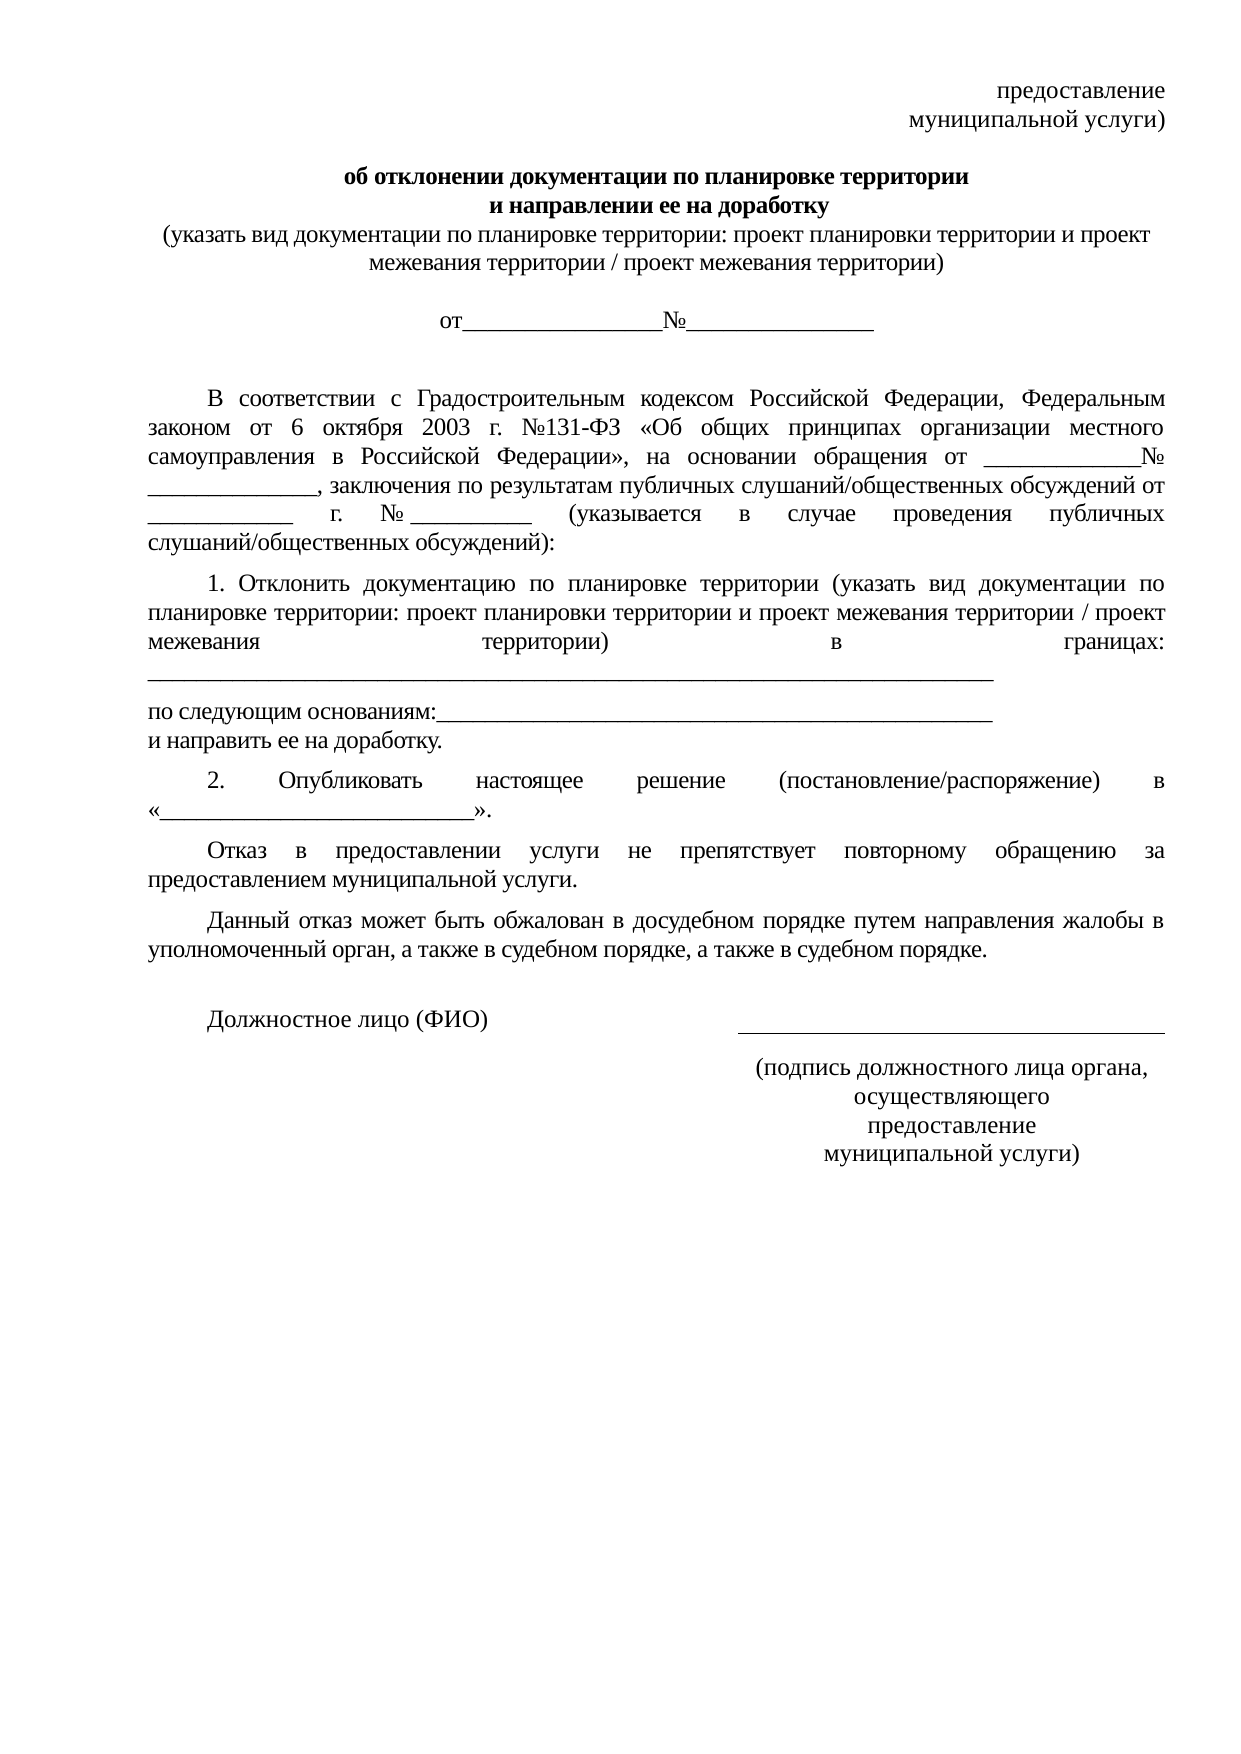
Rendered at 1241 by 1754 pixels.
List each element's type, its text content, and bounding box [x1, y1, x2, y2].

text муниципальной услуги) [738, 1119, 1165, 1167]
text и направлении ее на доработку [148, 190, 1165, 219]
text Должностное лицо (ФИО) [148, 1004, 1165, 1032]
text по следующим основаниям:______________________________________________ [148, 696, 1165, 725]
text от________________№_______________ [148, 305, 1165, 334]
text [148, 75, 1165, 104]
text 1. Отклонить документацию по планировке территории (указать вид документации по планировке территории: проект планировки территории и проект межевания территории / проект межевания территории) в границах: ______________________________________________________________________ [148, 568, 1165, 683]
text (подпись должностного лица органа, осуществляющего [738, 1034, 1165, 1090]
text и направить ее на доработку. [148, 725, 1165, 753]
text Данный отказ может быть обжалован в досудебном порядке путем направления жалобы в уполномоченный орган, а также в судебном порядке, а также в судебном порядке. [148, 905, 1165, 962]
text (указать вид документации по планировке территории: проект планировки территории и проект межевания территории / проект межевания территории) [148, 219, 1165, 276]
text муниципальной услуги) [148, 104, 1165, 132]
text предоставление [738, 1090, 1165, 1119]
text об отклонении документации по планировке территории [148, 161, 1165, 190]
text 2. Опубликовать настоящее решение (постановление/распоряжение) в «__________________________». [148, 766, 1165, 822]
text В соответствии с Градостроительным кодексом Российской Федерации, Федеральным законом от 6 октября 2003 г. №131-ФЗ «Об общих принципах организации местного самоуправления в Российской Федерации», на основании обращения от _____________№ ______________, заключения по результатам публичных слушаний/общественных обсуждений от ____________ г. № __________ (указывается в случае проведения публичных слушаний/общественных обсуждений): [148, 383, 1165, 556]
text Отказ в предоставлении услуги не препятствует повторному обращению за предоставлением муниципальной услуги. [148, 835, 1165, 892]
